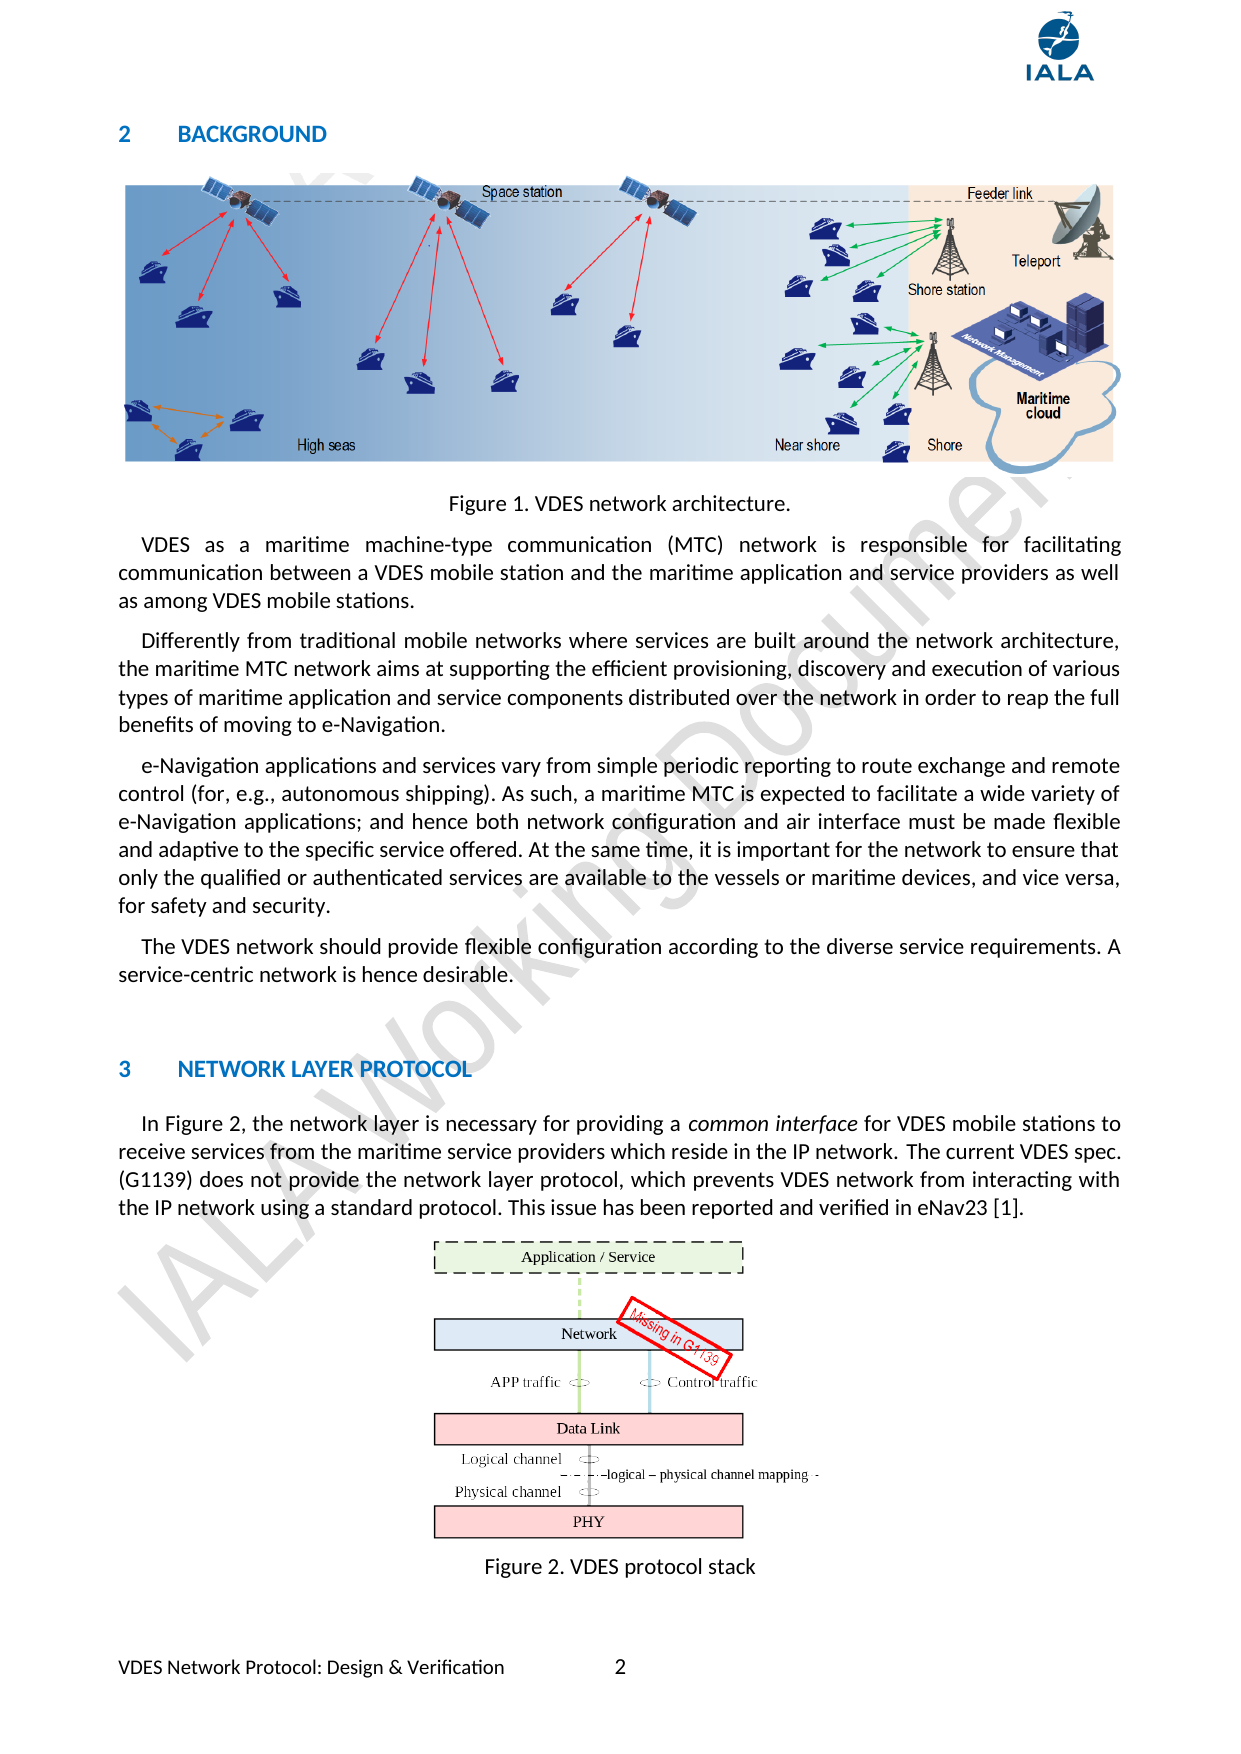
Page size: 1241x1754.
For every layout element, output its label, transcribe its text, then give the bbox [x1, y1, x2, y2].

subtitle Network Layer Protocol [118, 1053, 1122, 1084]
text The VDES network should provide ﬂexible conﬁguration according to the diverse service requirements. A service-centric network is hence desirable. [118, 932, 1122, 988]
picture [118, 173, 1123, 477]
subtitle Background [118, 118, 1122, 149]
text VDES as a maritime machine-type communication (MTC) network is responsible for facilitating communication between a VDES mobile station and the maritime application and service providers as well as among VDES mobile stations. [118, 530, 1122, 614]
text Differently from traditional mobile networks where services are built around the network architecture, the maritime MTC network aims at supporting the efficient provisioning, discovery and execution of various types of maritime application and service components distributed over the network in order to reap the full benefits of moving to e-Navigation. [118, 627, 1122, 739]
text e-Navigation applications and services vary from simple periodic reporting to route exchange and remote control (for, e.g., autonomous shipping). As such, a maritime MTC is expected to facilitate a wide variety of e-Navigation applications; and hence both network configuration and air interface must be made flexible and adaptive to the specific service offered. At the same time, it is important for the network to ensure that only the qualified or authenticated services are available to the vessels or maritime devices, and vice versa, for safety and security. [118, 751, 1122, 919]
picture [1011, 3, 1106, 96]
